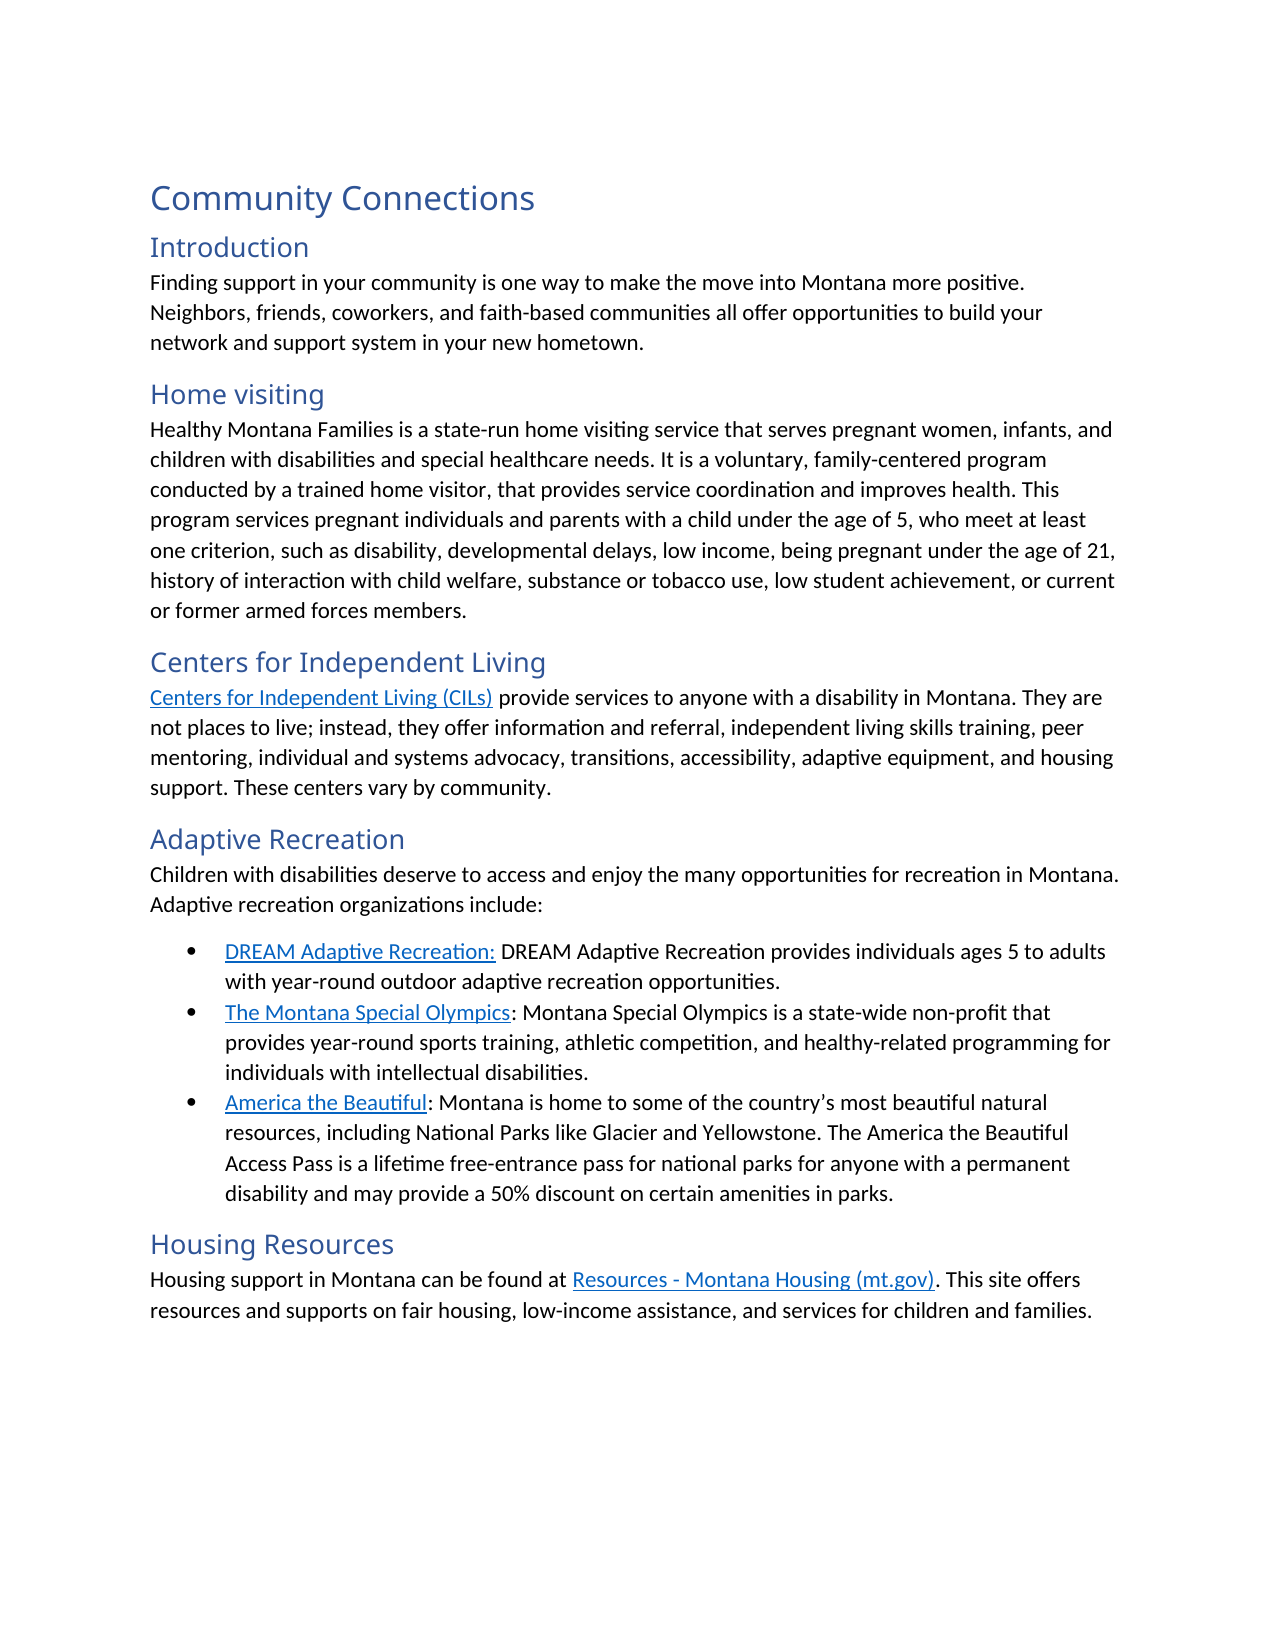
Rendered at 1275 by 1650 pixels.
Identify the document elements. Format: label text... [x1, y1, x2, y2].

text Children with disabilities deserve to access and enjoy the many opportunities for recreation in Montana. Adaptive recreation organizations include: [150, 860, 1125, 918]
subtitle Housing Resources [150, 1226, 1125, 1263]
list DREAM Adaptive Recreation: DREAM Adaptive Recreation provides individuals ages 5 to adults with year-round outdoor adaptive recreation opportunities. [187, 937, 1125, 996]
text Finding support in your community is one way to make the move into Montana more positive. Neighbors, friends, coworkers, and faith-based communities all offer opportunities to build your network and support system in your new hometown. [150, 268, 1125, 356]
text Healthy Montana Families is a state-run home visiting service that serves pregnant women, infants, and children with disabilities and special healthcare needs. It is a voluntary, family-centered program conducted by a trained home visitor, that provides service coordination and improves health. This program services pregnant individuals and parents with a child under the age of 5, who meet at least one criterion, such as disability, developmental delays, low income, being pregnant under the age of 21, history of interaction with child welfare, substance or tobacco use, low student achievement, or current or former armed forces members. [150, 415, 1125, 624]
list America the Beautiful: Montana is home to some of the country’s most beautiful natural resources, including National Parks like Glacier and Yellowstone. The America the Beautiful Access Pass is a lifetime free-entrance pass for national parks for anyone with a permanent disability and may provide a 50% discount on certain amenities in parks. [187, 1088, 1125, 1207]
subtitle Centers for Independent Living [150, 643, 1125, 680]
text Housing support in Montana can be found at Resources - Montana Housing (mt.gov). This site offers resources and supports on fair housing, low-income assistance, and services for children and families. [150, 1266, 1125, 1324]
list The Montana Special Olympics: Montana Special Olympics is a state-wide non-profit that provides year-round sports training, athletic competition, and healthy-related programming for individuals with intellectual disabilities. [187, 998, 1125, 1086]
subtitle Adaptive Recreation [150, 820, 1125, 857]
subtitle Introduction [150, 228, 1125, 265]
subtitle Community Connections [150, 175, 1125, 220]
subtitle Home visiting [150, 375, 1125, 412]
text Centers for Independent Living (CILs) provide services to anyone with a disability in Montana. They are not places to live; instead, they offer information and referral, independent living skills training, peer mentoring, individual and systems advocacy, transitions, accessibility, adaptive equipment, and housing support. These centers vary by community. [150, 683, 1125, 802]
